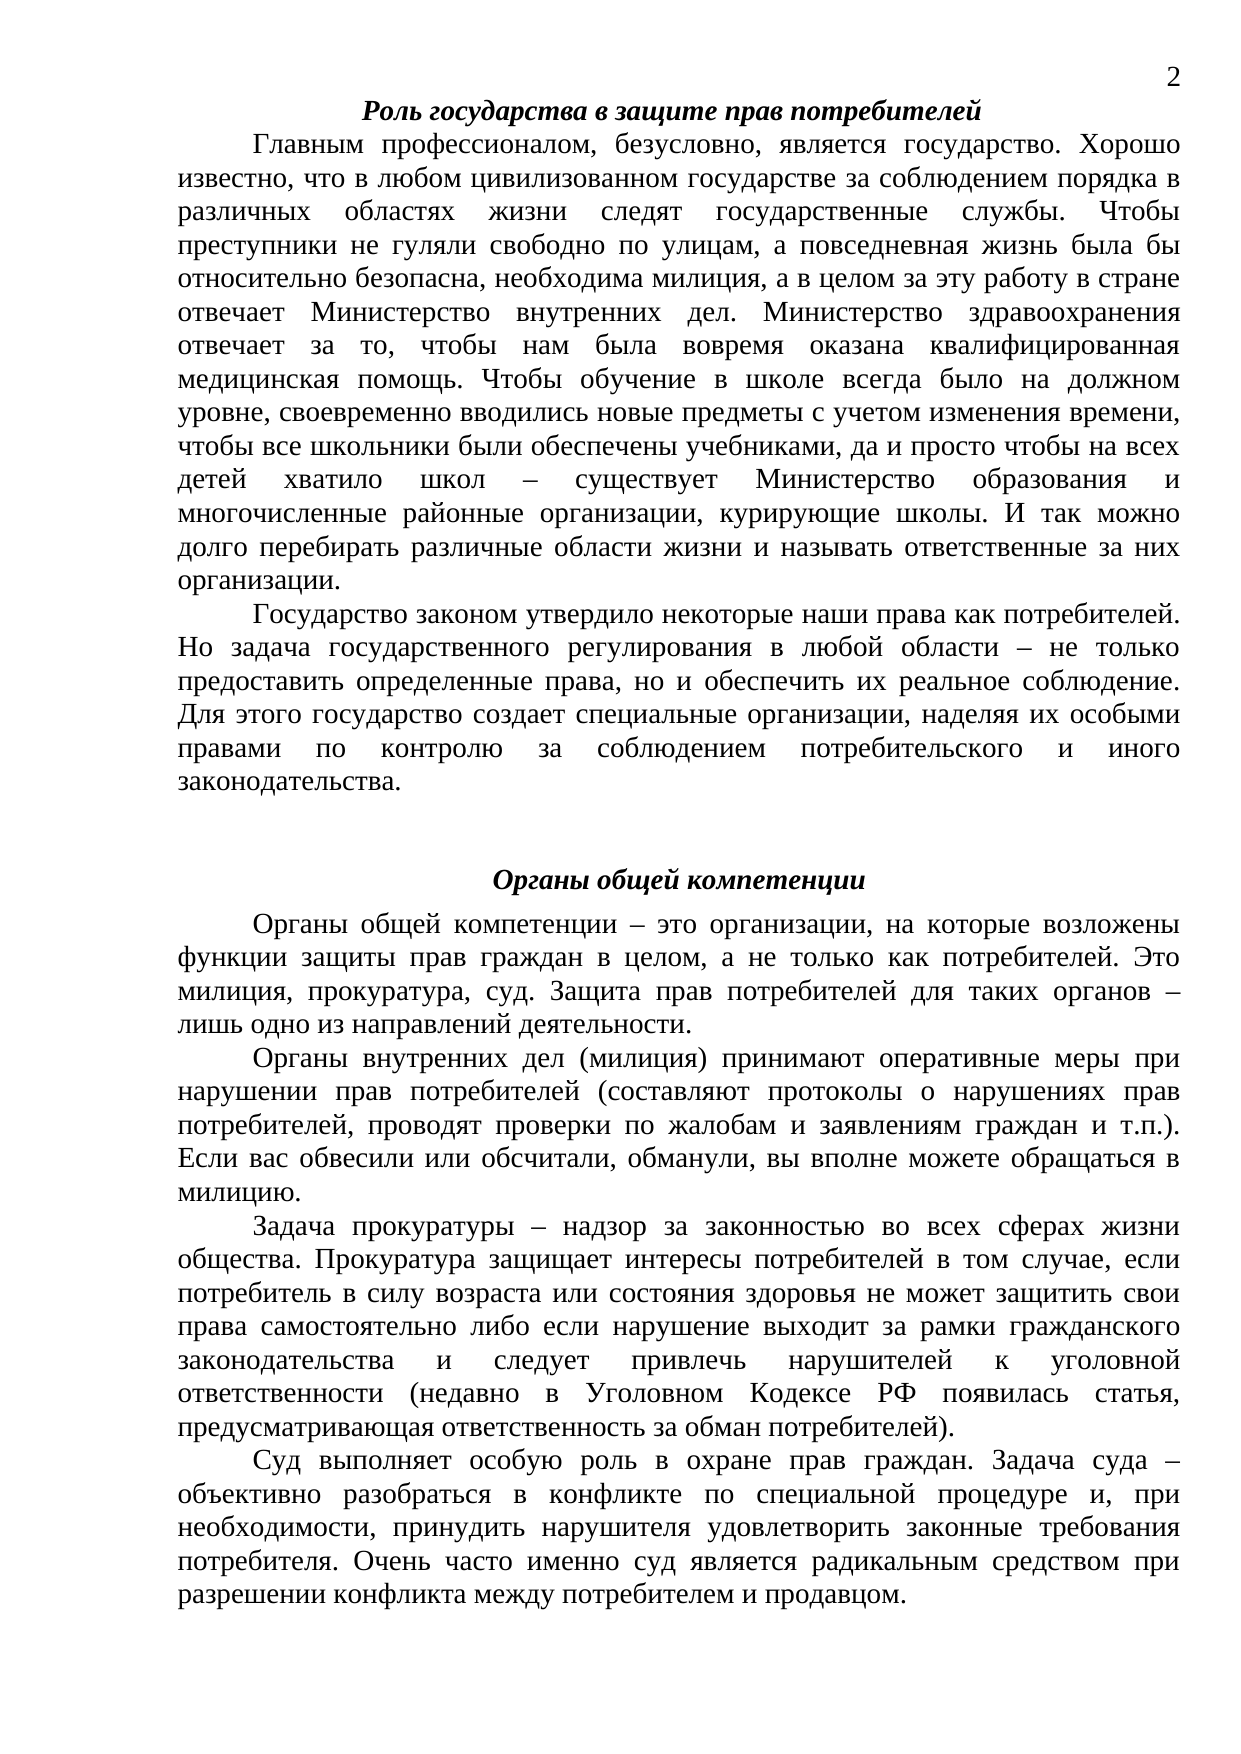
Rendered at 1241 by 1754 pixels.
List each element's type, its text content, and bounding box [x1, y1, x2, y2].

text Главным профессионалом, безусловно, является государство. Хорошо известно, что в любом цивилизованном государстве за соблюдением порядка в различных областях жизни следят государственные службы. Чтобы преступники не гуляли свободно по улицам, а повседневная жизнь была бы относительно безопасна, необходима милиция, а в целом за эту работу в стране отвечает Министерство внутренних дел. Министерство здравоохранения отвечает за то, чтобы нам была вовремя оказана квалифицированная медицинская помощь. Чтобы обучение в школе всегда было на должном уровне, своевременно вводились новые предметы с учетом изменения времени, чтобы все школьники были обеспечены учебниками, да и просто чтобы на всех детей хватило школ – существует Министерство образования и многочисленные районные организации, курирующие школы. И так можно долго перебирать различные области жизни и называть ответственные за них организации. [177, 126, 1181, 596]
text Органы общей компетенции – это организации, на которые возложены функции защиты прав граждан в целом, а не только как потребителей. Это милиция, прокуратура, суд. Защита прав потребителей для таких органов – лишь одно из направлений деятельности. [177, 906, 1181, 1040]
text Суд выполняет особую роль в охране прав граждан. Задача суда – объективно разобраться в конфликте по специальной процедуре и, при необходимости, принудить нарушителя удовлетворить законные требования потребителя. Очень часто именно суд является радикальным средством при разрешении конфликта между потребителем и продавцом. [177, 1442, 1181, 1610]
text Задача прокуратуры – надзор за законностью во всех сферах жизни общества. Прокуратура защищает интересы потребителей в том случае, если потребитель в силу возраста или состояния здоровья не может защитить свои права самостоятельно либо если нарушение выходит за рамки гражданского законодательства и следует привлечь нарушителей к уголовной ответственности (недавно в Уголовном Кодексе РФ появилась статья, предусматривающая ответственность за обман потребителей). [177, 1208, 1181, 1442]
text Органы общей компетенции [177, 862, 1181, 895]
text Органы внутренних дел (милиция) принимают оперативные меры при нарушении прав потребителей (составляют протоколы о нарушениях прав потребителей, проводят проверки по жалобам и заявлениям граждан и т.п.). Если вас обвесили или обсчитали, обманули, вы вполне можете обращаться в милицию. [177, 1040, 1181, 1208]
text Государство законом утвердило некоторые наши права как потребителей. Но задача государственного регулирования в любой области – не только предоставить определенные права, но и обеспечить их реальное соблюдение. Для этого государство создает специальные организации, наделяя их особыми правами по контролю за соблюдением потребительского и иного законодательства. [177, 596, 1181, 797]
text Роль государства в защите прав потребителей [177, 93, 1181, 126]
